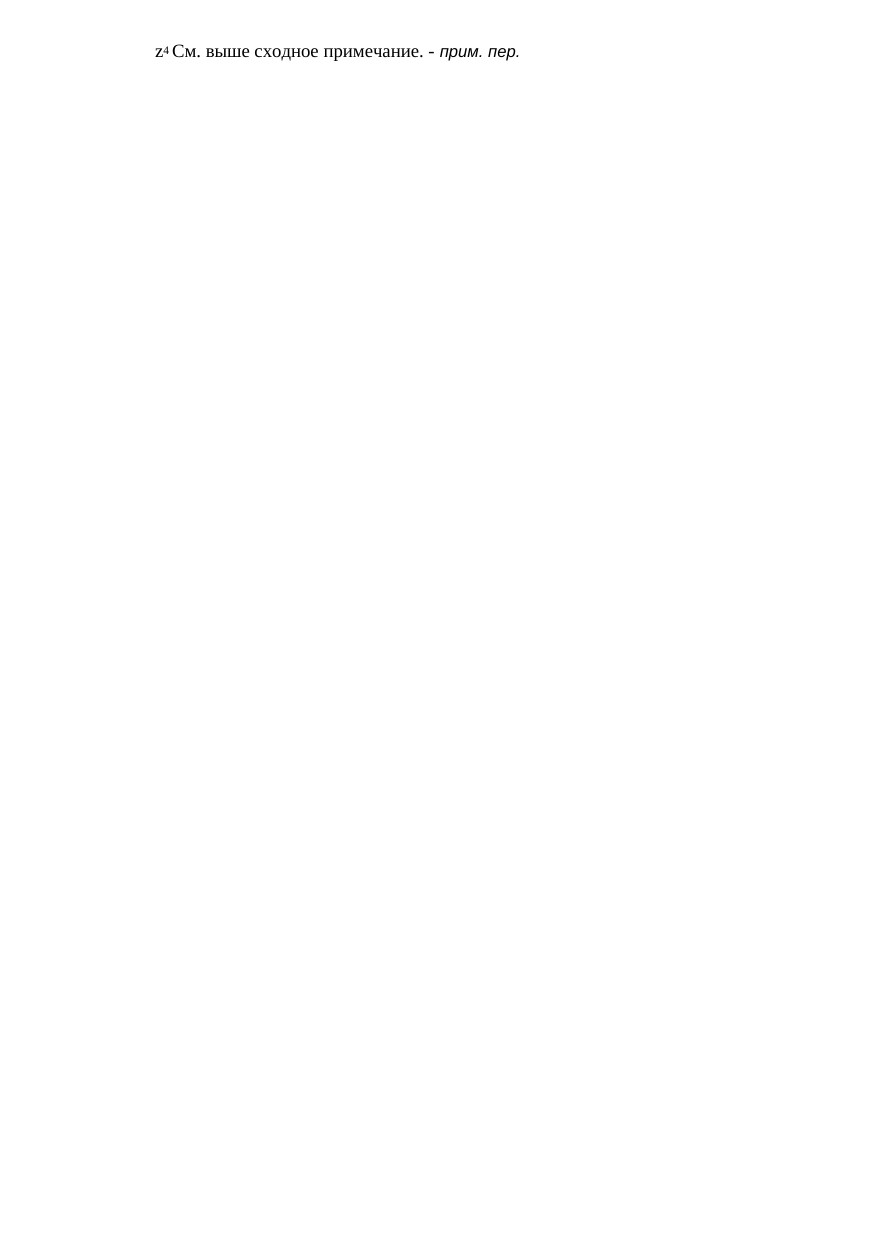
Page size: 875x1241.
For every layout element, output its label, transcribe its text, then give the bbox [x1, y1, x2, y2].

text z4 См. выше сходное примечание. - прим. пер. [155, 39, 799, 61]
